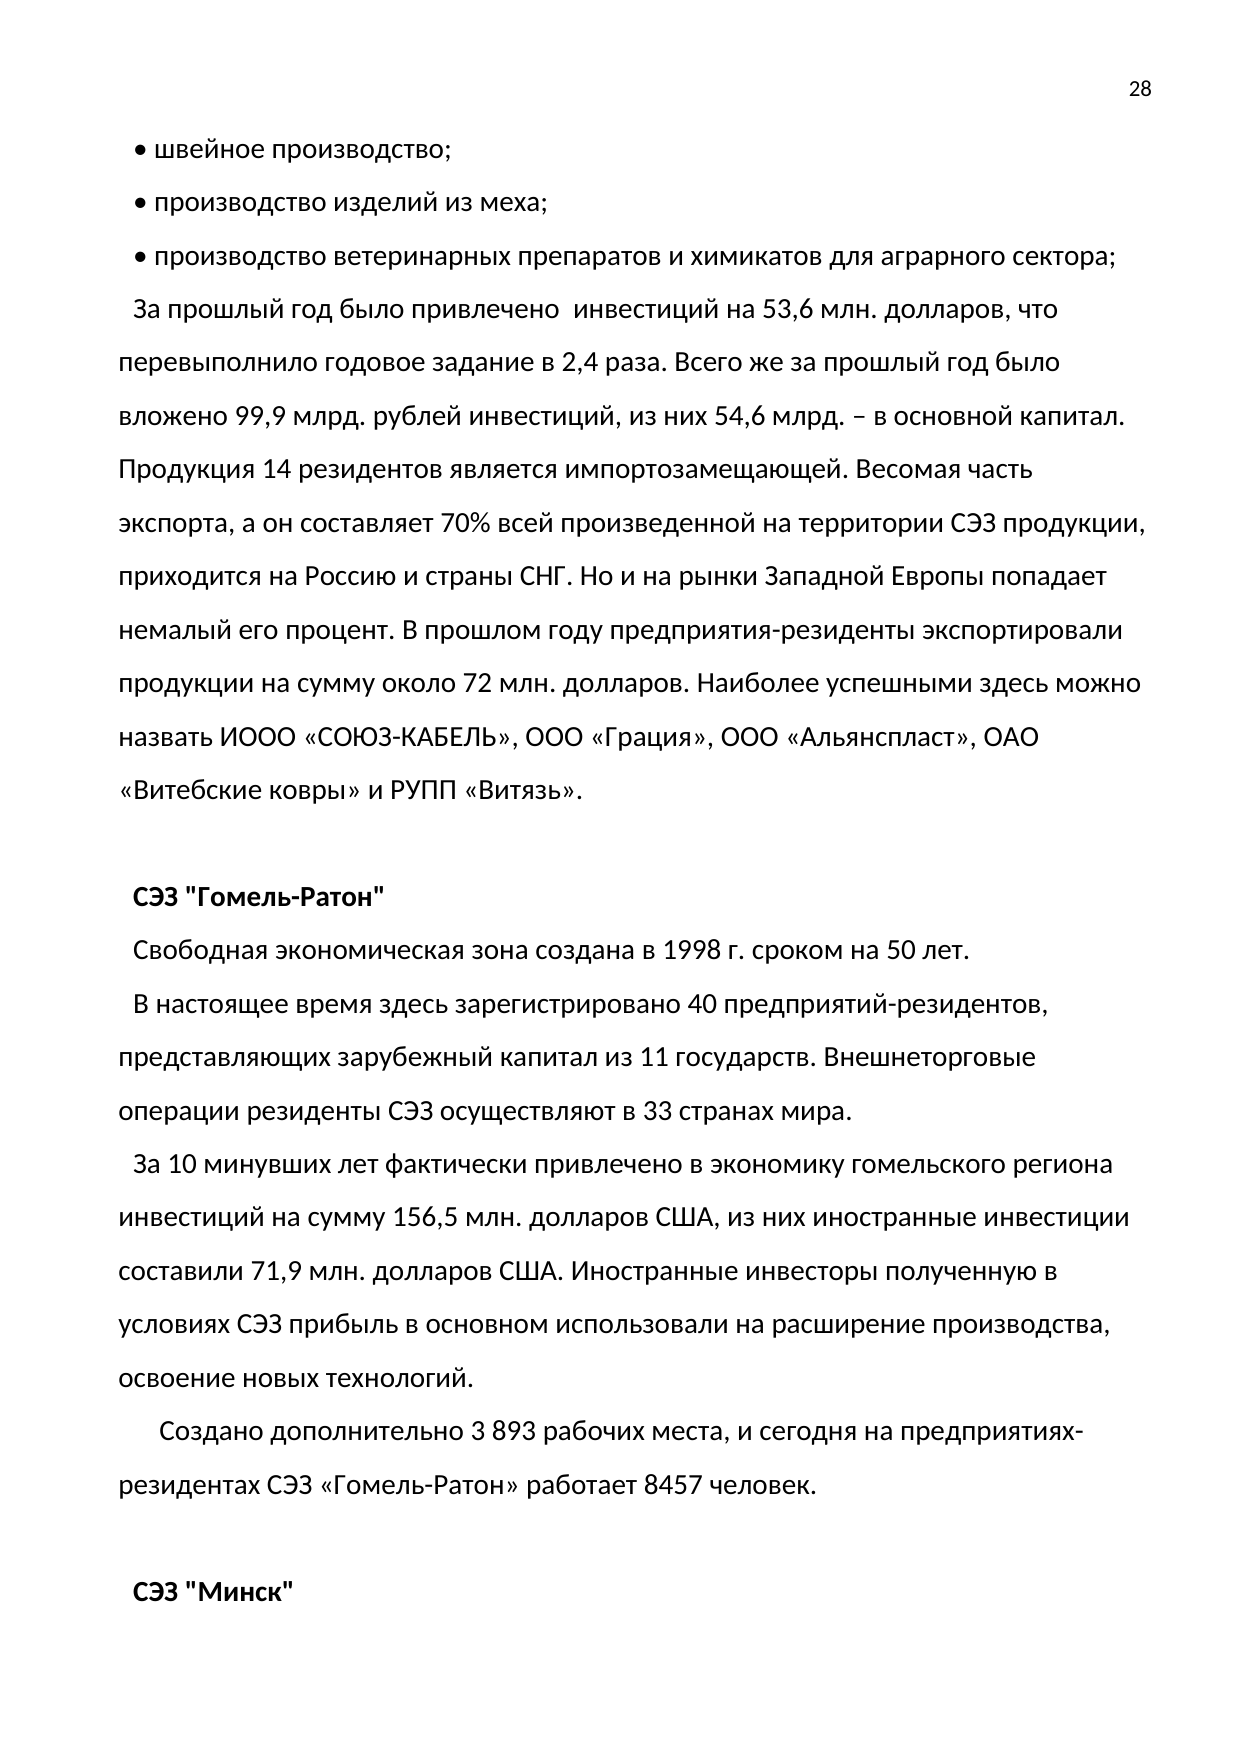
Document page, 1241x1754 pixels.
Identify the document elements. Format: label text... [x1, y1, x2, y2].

text За 10 минувших лет фактически привлечено в экономику гомельского региона инвестиций на сумму 156,5 млн. долларов США, из них иностранные инвестиции составили 71,9 млн. долларов США. Иностранные инвесторы полученную в условиях СЭЗ прибыль в основном использовали на расширение производства, освоение новых технологий. [118, 1145, 1152, 1394]
text • швейное производство; [118, 130, 1152, 165]
text Свободная экономическая зона создана в 1998 г. сроком на 50 лет. [118, 931, 1152, 967]
text За прошлый год было привлечено инвестиций на 53,6 млн. долларов, что перевыполнило годовое задание в 2,4 раза. Всего же за прошлый год было вложено 99,9 млрд. рублей инвестиций, из них 54,6 млрд. – в основной капитал. Продукция 14 резидентов является импортозамещающей. Весомая часть экспорта, а он составляет 70% всей произведенной на территории СЭЗ продукции, приходится на Россию и страны СНГ. Но и на рынки Западной Европы попадает немалый его процент. В прошлом году предприятия-резиденты экспортировали продукции на сумму около 72 млн. долларов. Наиболее успешными здесь можно назвать ИООО «СОЮЗ-КАБЕЛЬ», ООО «Грация», ООО «Альянспласт», ОАО «Витебские ковры» и РУПП «Витязь». [118, 290, 1152, 807]
text СЭЗ "Гомель-Ратон" [118, 878, 1152, 913]
text • производство ветеринарных препаратов и химикатов для аграрного сектора; [118, 237, 1152, 272]
text Создано дополнительно 3 893 рабочих места, и сегодня на предприятиях-резидентах СЭЗ «Гомель-Ратон» работает 8457 человек. [118, 1412, 1152, 1501]
text • производство изделий из меха; [118, 183, 1152, 219]
text СЭЗ "Минск" [118, 1573, 1152, 1608]
text В настоящее время здесь зарегистрировано 40 предприятий-резидентов, представляющих зарубежный капитал из 11 государств. Внешнеторговые операции резиденты СЭЗ осуществляют в 33 странах мира. [118, 985, 1152, 1127]
